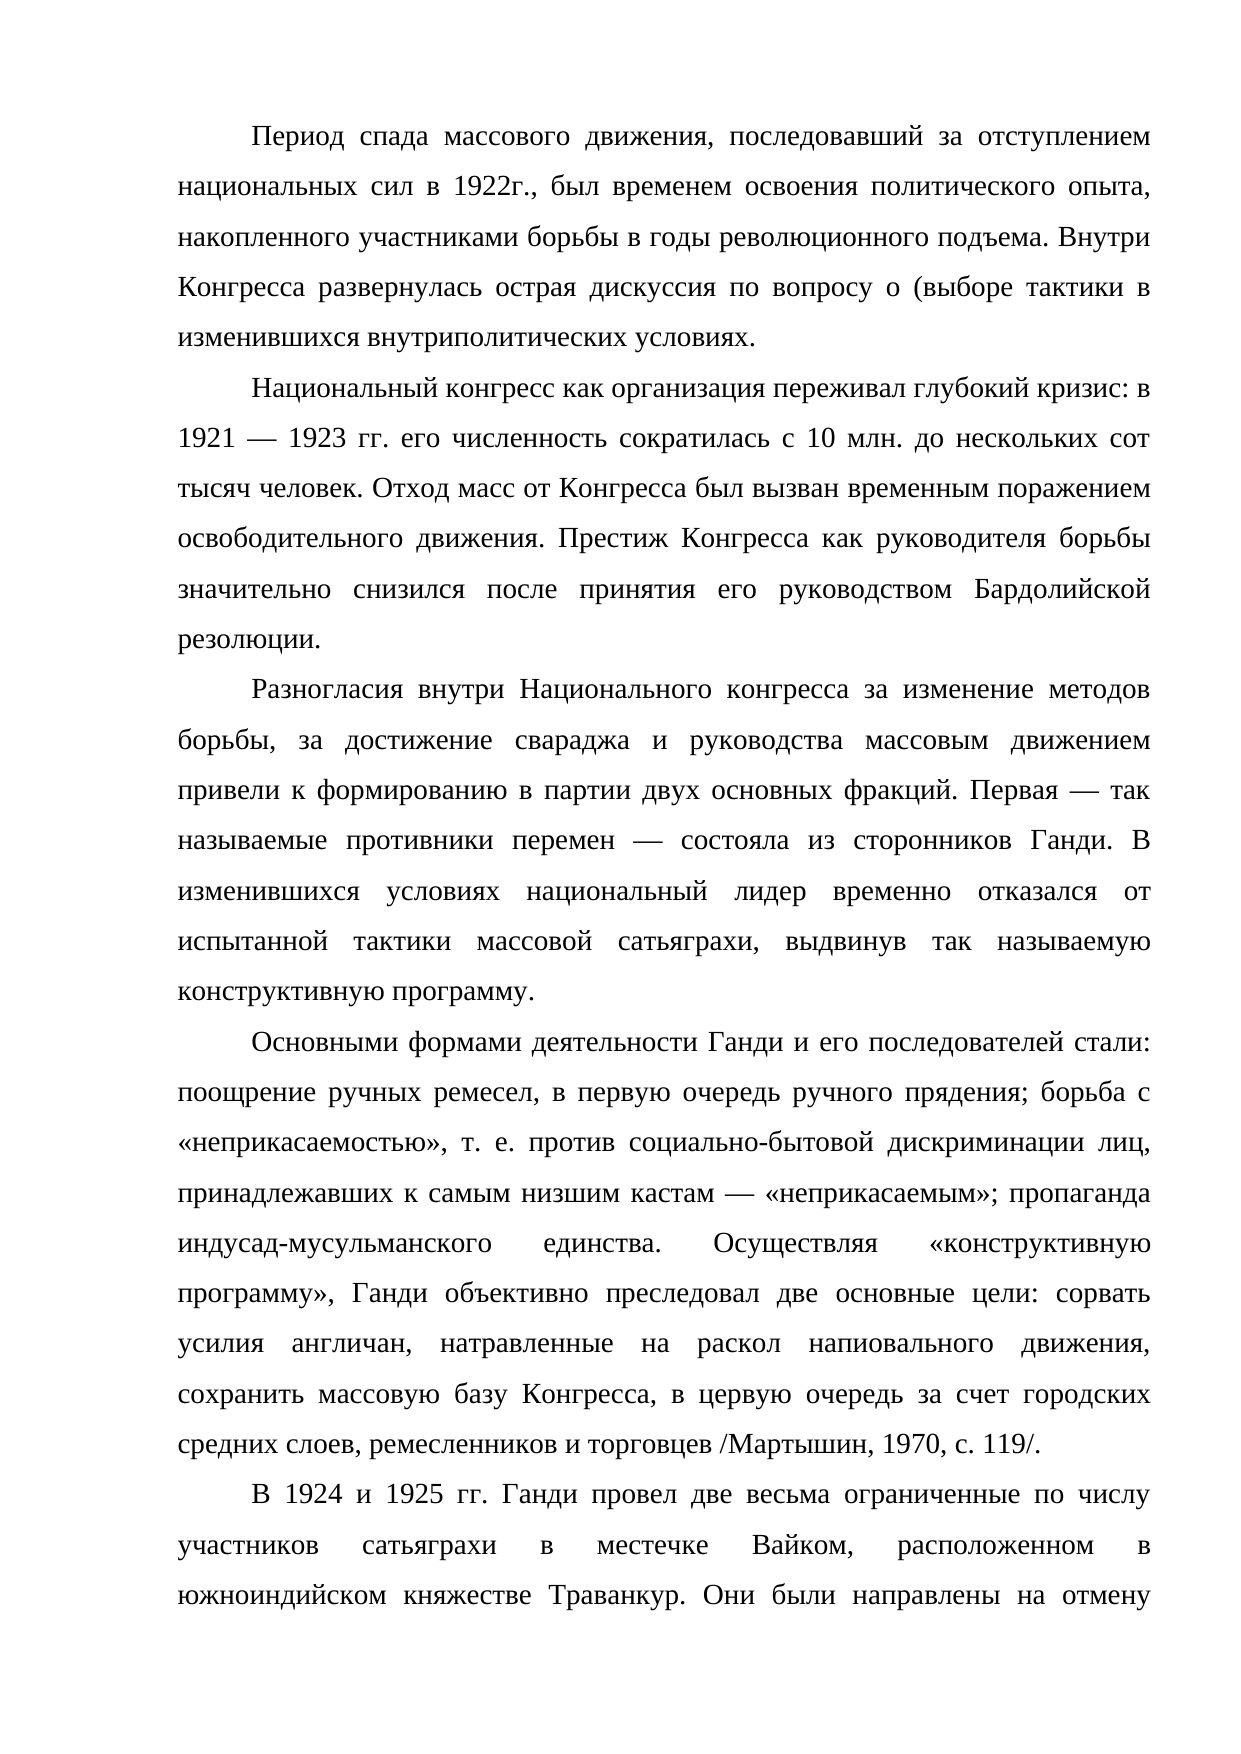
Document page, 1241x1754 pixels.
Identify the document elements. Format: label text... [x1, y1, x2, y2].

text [177, 1477, 1152, 1611]
text Период спада массового движения, последовавший за отступлением национальных сил в 1922г., был временем освоения политического опыта, накопленного участниками борьбы в годы революционного подъема. Внутри Конгресса развернулась острая дискуссия по вопросу о (выборе тактики в изменившихся внутриполитических условиях. [177, 118, 1152, 353]
text Разногласия внутри Национального конгресса за изменение методов борьбы, за достижение свараджа и руководства массовым движением привели к формированию в партии двух основных фракций. Первая — так называемые противники перемен — состояла из сторонников Ганди. В изменившихся условиях национальный лидер временно отказался от испытанной тактики массовой сатьяграхи, выдвинув так называемую конструктивную программу. [177, 672, 1152, 1007]
text Национальный конгресс как организация переживал глубокий кризис: в 1921 — 1923 гг. его численность сократилась с 10 млн. до нескольких сот тысяч человек. Отход масс от Конгресса был вызван временным поражением освободительного движения. Престиж Конгресса как руководителя борьбы значительно снизился после принятия его руководством Бардолийской резолюции. [177, 370, 1152, 655]
text Основными формами деятельности Ганди и его последователей стали: поощрение ручных ремесел, в первую очередь ручного прядения; борьба с «неприкасаемостью», т. е. против социально-бытовой дискриминации лиц, принадлежавших к самым низшим кастам — «неприкасаемым»; пропаганда индусад-мусульманского единства. Осуществляя «конструктивную программу», Ганди объективно преследовал две основные цели: сорвать усилия англичан, натравленные на раскол напиовального движения, сохранить массовую базу Конгресса, в цервую очередь за счет городских средних слоев, ремесленников и торговцев /Мартышин, 1970, с. 119/. [177, 1024, 1152, 1460]
